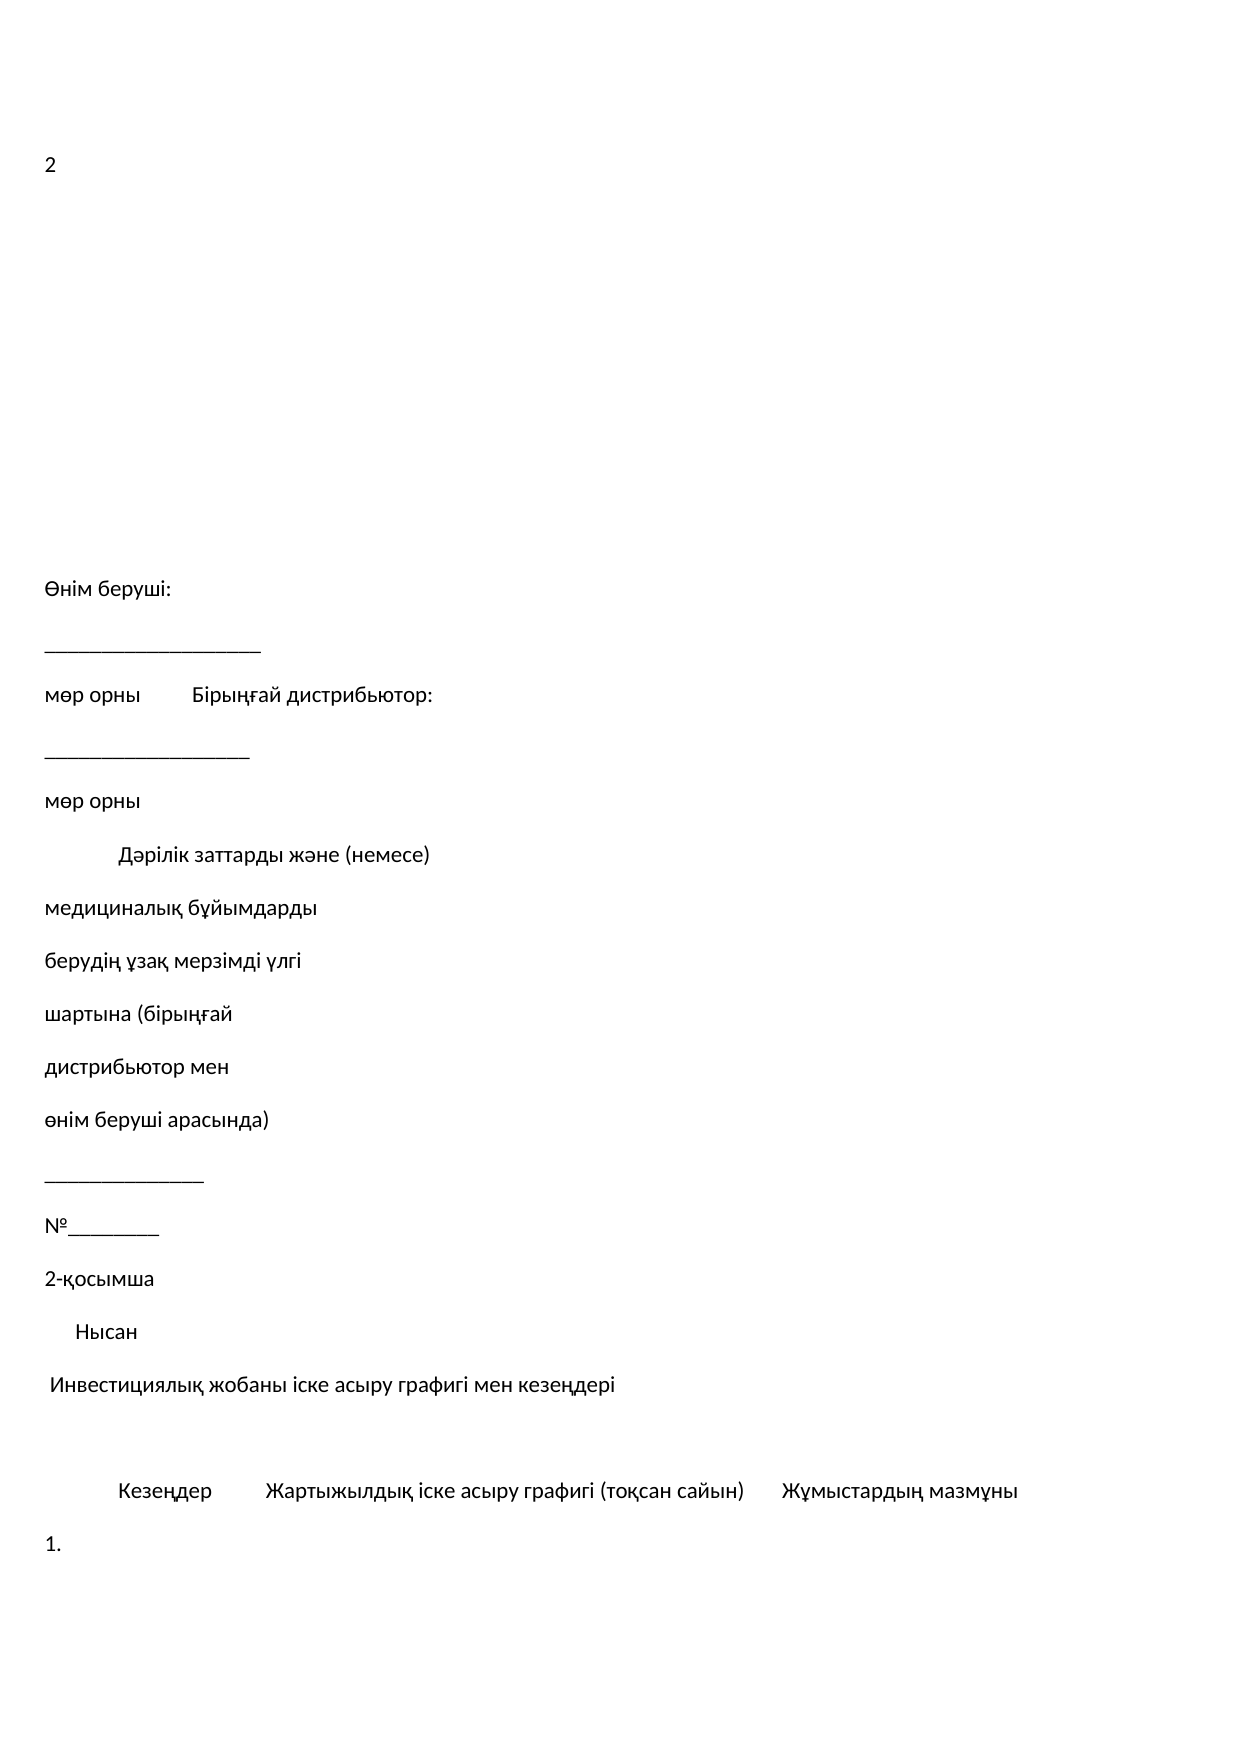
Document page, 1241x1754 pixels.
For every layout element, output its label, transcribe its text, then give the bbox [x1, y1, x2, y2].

text мөр орны [44, 787, 1181, 815]
text шартына (бірыңғай [44, 999, 1181, 1027]
text мөр орны Бірыңғай дистрибьютор: [44, 681, 1181, 709]
text №________ [44, 1211, 1181, 1239]
text Инвестициялық жобаны іске асыру графигі мен кезеңдері [44, 1370, 1181, 1398]
text ______________ [44, 1158, 1181, 1186]
text __________________ [44, 734, 1181, 762]
text 2-қосымша [44, 1264, 1181, 1292]
text Өнім беруші: [44, 574, 1181, 603]
text Кезеңдер Жартыжылдық іске асыру графигі (тоқсан сайын) Жұмыстардың мазмұны [44, 1476, 1181, 1504]
text берудің ұзақ мерзімді үлгі [44, 946, 1181, 974]
text медициналық бұйымдарды [44, 893, 1181, 921]
text дистрибьютор мен [44, 1052, 1181, 1080]
text Дәрілік заттарды және (немесе) [44, 840, 1181, 868]
text Нысан [44, 1317, 1181, 1345]
text 1. [44, 1529, 1181, 1557]
text 2 [44, 150, 1181, 178]
text өнім беруші арасында) [44, 1105, 1181, 1133]
text ___________________ [44, 628, 1181, 656]
